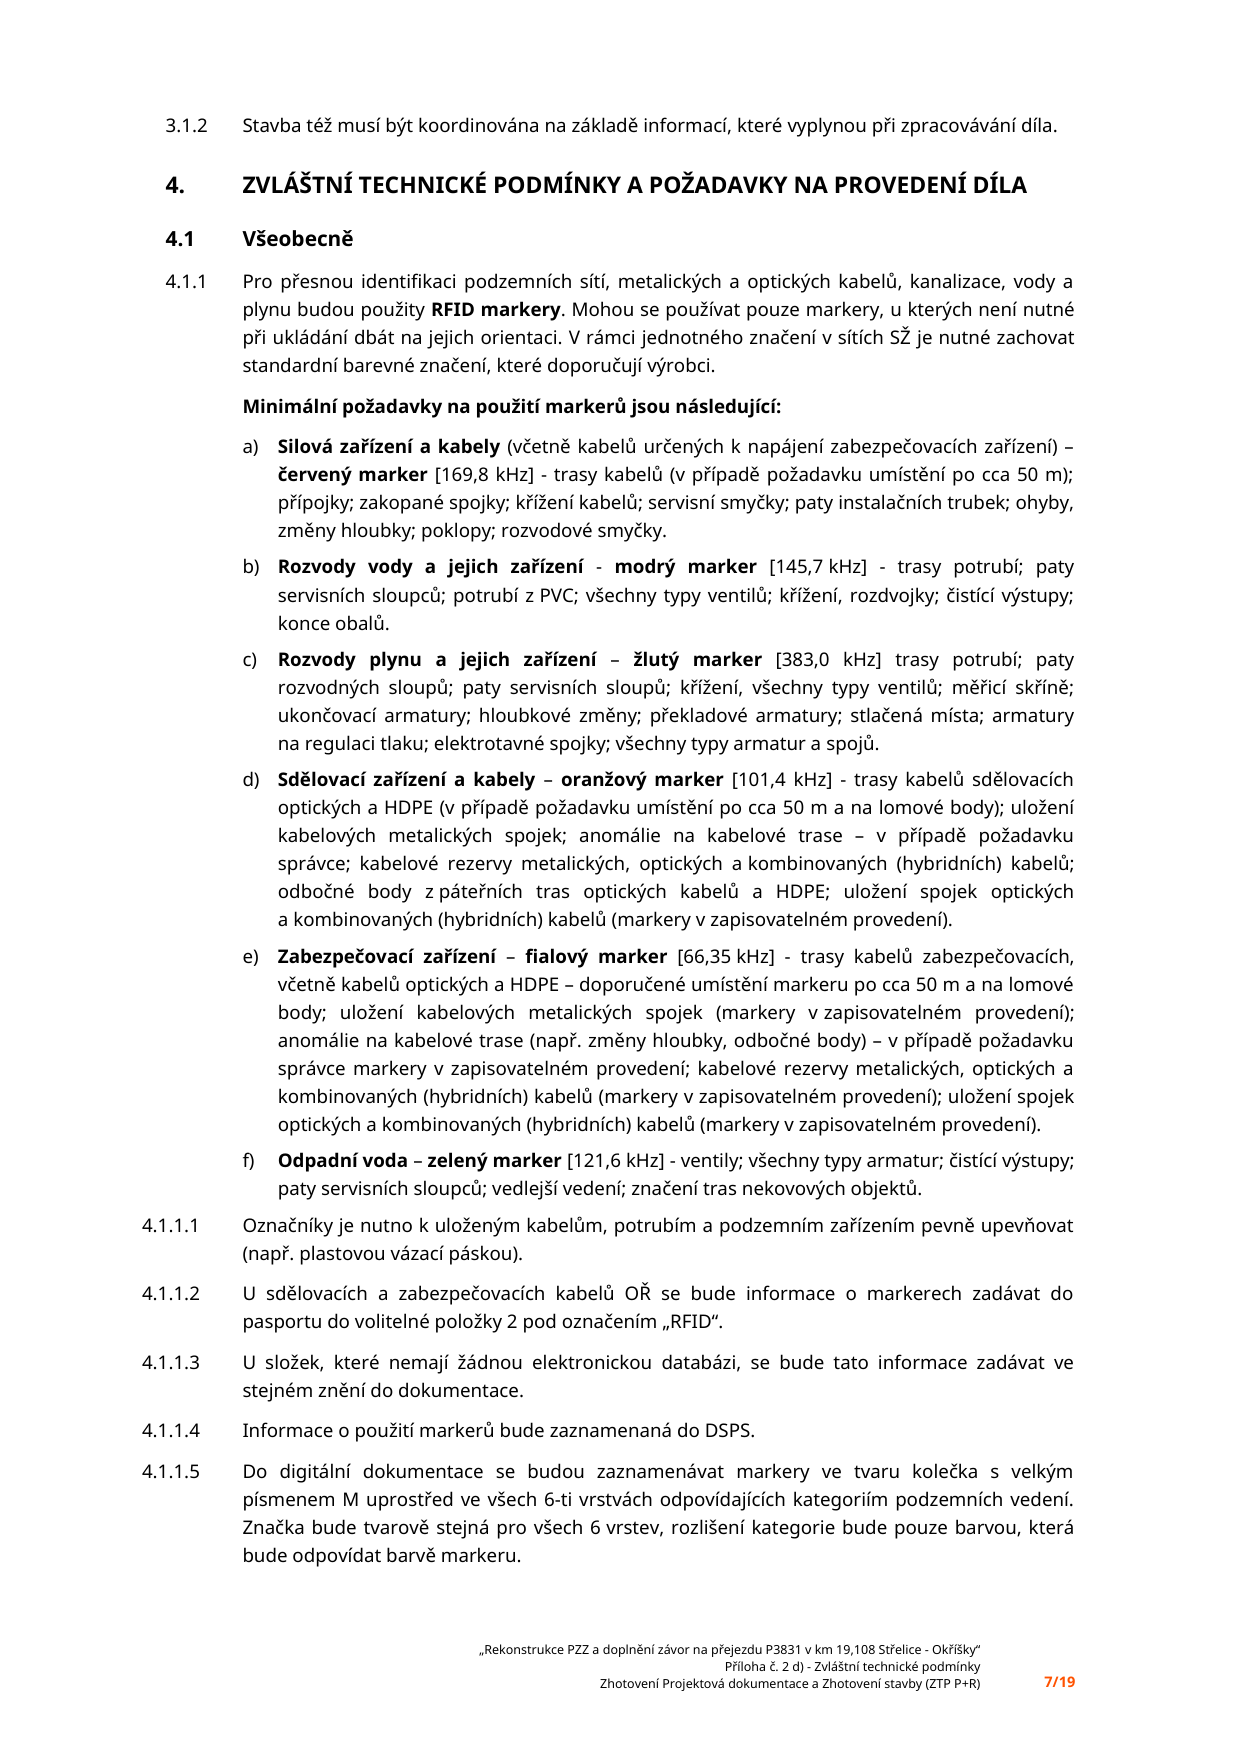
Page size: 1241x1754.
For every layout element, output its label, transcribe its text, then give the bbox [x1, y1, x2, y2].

list Silová zařízení a kabely (včetně kabelů určených k napájení zabezpečovacích zařízení) – červený marker [169,8 kHz] - trasy kabelů (v případě požadavku umístění po cca 50 m); přípojky; zakopané spojky; křížení kabelů; servisní smyčky; paty instalačních trubek; ohyby, změny hloubky; poklopy; rozvodové smyčky. [242, 433, 1075, 543]
text Do digitální dokumentace se budou zaznamenávat markery ve tvaru kolečka s velkým písmenem M uprostřed ve všech 6-ti vrstvách odpovídajících kategoriím podzemních vedení. Značka bude tvarově stejná pro všech 6 vrstev, rozlišení kategorie bude pouze barvou, která bude odpovídat barvě markeru. [142, 1458, 1075, 1568]
text U sdělovacích a zabezpečovacích kabelů OŘ se bude informace o markerech zadávat do pasportu do volitelné položky 2 pod označením „RFID“. [142, 1281, 1075, 1334]
text Stavba též musí být koordinována na základě informací, které vyplynou při zpracovávání díla. [165, 112, 1075, 138]
text Zabezpečovací zařízení – fialový marker [66,35 kHz] - trasy kabelů zabezpečovacích, včetně kabelů optických a HDPE – doporučené umístění markeru po cca 50 m a na lomové body; uložení kabelových metalických spojek (markery v zapisovatelném provedení); anomálie na kabelové trase (např. změny hloubky, odbočné body) – v případě požadavku správce markery v zapisovatelném provedení; kabelové rezervy metalických, optických a kombinovaných (hybridních) kabelů (markery v zapisovatelném provedení); uložení spojek optických a kombinovaných (hybridních) kabelů (markery v zapisovatelném provedení). [242, 943, 1075, 1137]
text Rozvody vody a jejich zařízení - modrý marker [145,7 kHz] - trasy potrubí; paty servisních sloupců; potrubí z PVC; všechny typy ventilů; křížení, rozdvojky; čistící výstupy; konce obalů. [242, 554, 1075, 635]
text Označníky je nutno k uloženým kabelům, potrubím a podzemním zařízením pevně upevňovat (např. plastovou vázací páskou). [142, 1212, 1075, 1266]
text ZVLÁŠTNÍ TECHNICKÉ PODMÍNKY A POŽADAVKY NA PROVEDENÍ DÍLA [165, 169, 1075, 201]
text Sdělovací zařízení a kabely – oranžový marker [101,4 kHz] - trasy kabelů sdělovacích optických a HDPE (v případě požadavku umístění po cca 50 m a na lomové body); uložení kabelových metalických spojek; anomálie na kabelové trase – v případě požadavku správce; kabelové rezervy metalických, optických a kombinovaných (hybridních) kabelů; odbočné body z páteřních tras optických kabelů a HDPE; uložení spojek optických a kombinovaných (hybridních) kabelů (markery v zapisovatelném provedení). [242, 767, 1075, 932]
text Rozvody plynu a jejich zařízení – žlutý marker [383,0 kHz] trasy potrubí; paty rozvodných sloupů; paty servisních sloupů; křížení, všechny typy ventilů; měřicí skříně; ukončovací armatury; hloubkové změny; překladové armatury; stlačená místa; armatury na regulaci tlaku; elektrotavné spojky; všechny typy armatur a spojů. [242, 646, 1075, 756]
text Odpadní voda – zelený marker [121,6 kHz] - ventily; všechny typy armatur; čistící výstupy; paty servisních sloupců; vedlejší vedení; značení tras nekovových objektů. [242, 1148, 1075, 1201]
text Informace o použití markerů bude zaznamenaná do DSPS. [142, 1418, 1075, 1443]
text Pro přesnou identifikaci podzemních sítí, metalických a optických kabelů, kanalizace, vody a plynu budou použity RFID markery. Mohou se používat pouze markery, u kterých není nutné při ukládání dbát na jejich orientaci. V rámci jednotného značení v sítích SŽ je nutné zachovat standardní barevné značení, které doporučují výrobci. [165, 268, 1075, 378]
text Minimální požadavky na použití markerů jsou následující: [242, 393, 1075, 418]
text Všeobecně [165, 224, 1075, 253]
text U složek, které nemají žádnou elektronickou databázi, se bude tato informace zadávat ve stejném znění do dokumentace. [142, 1349, 1075, 1403]
